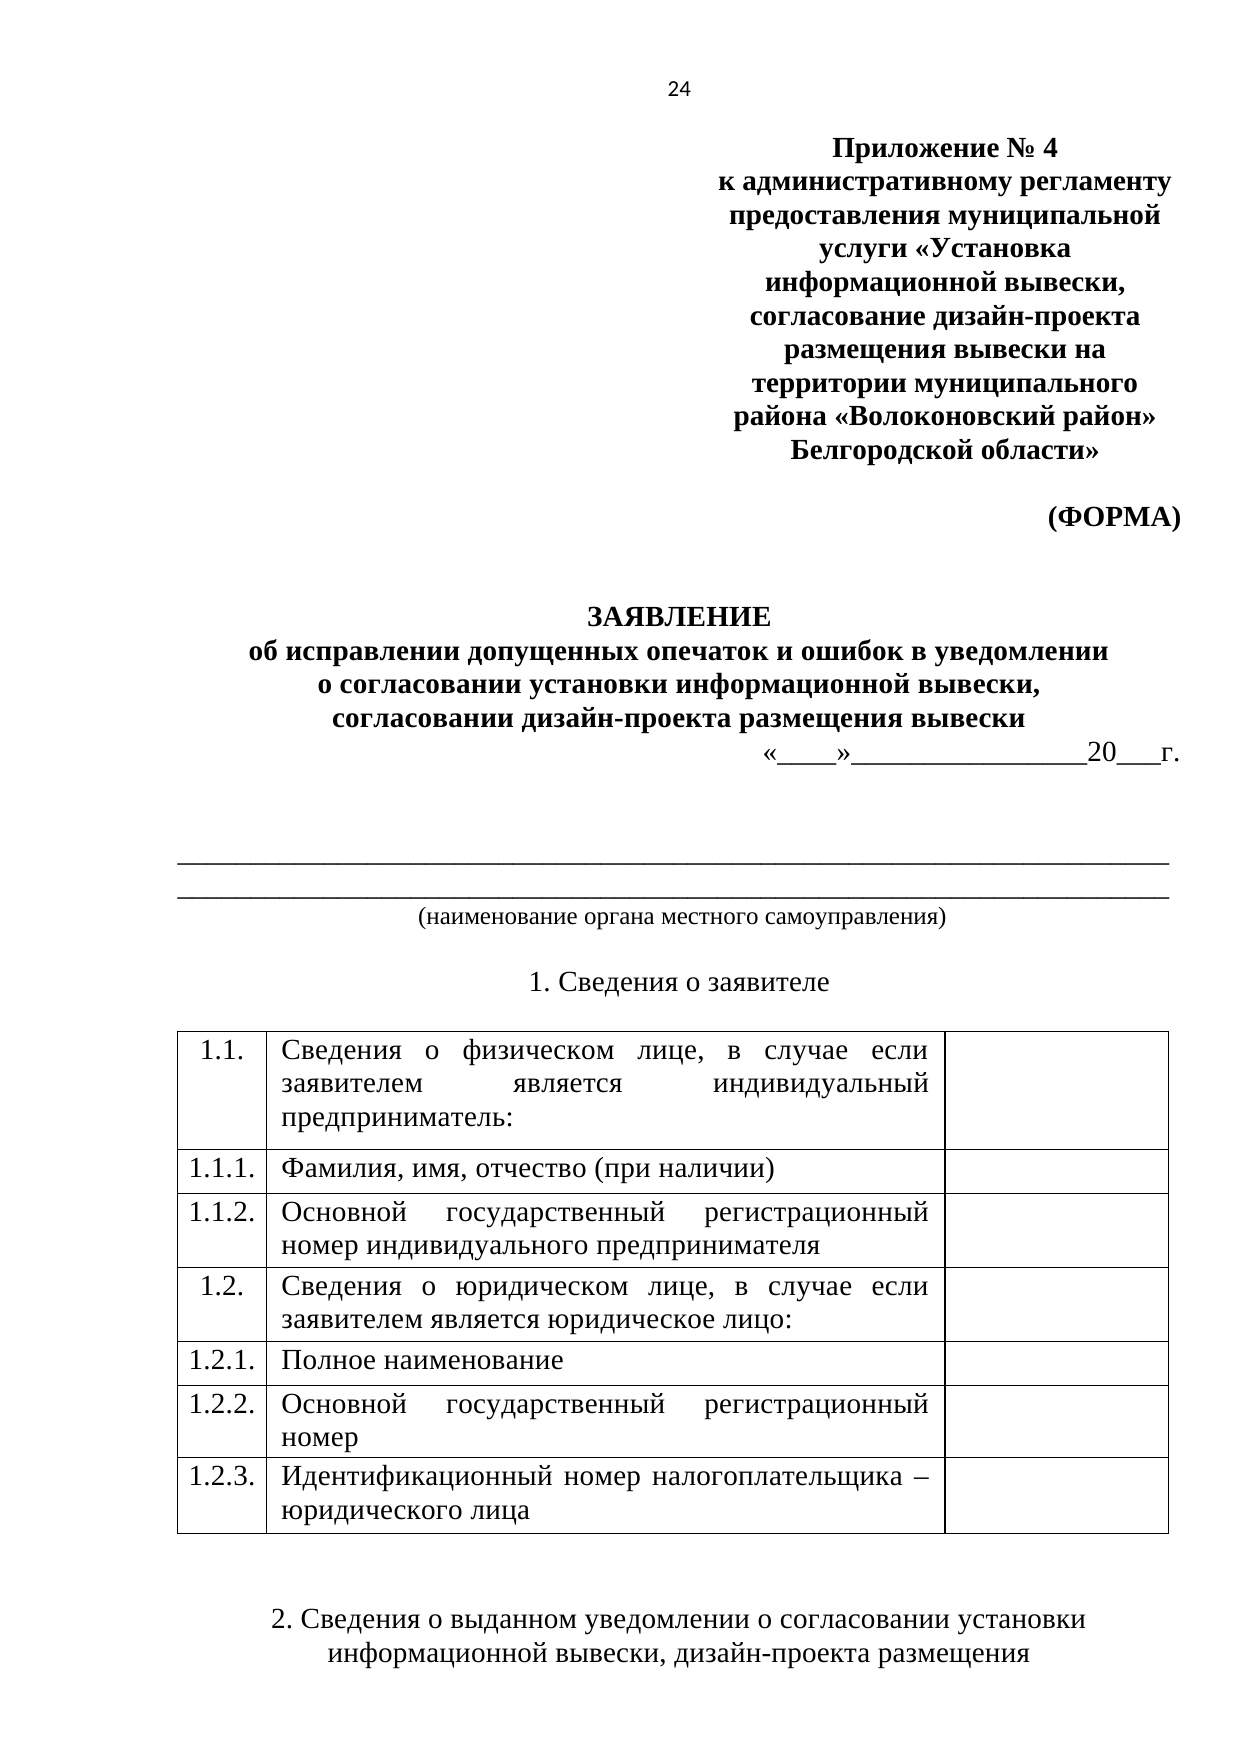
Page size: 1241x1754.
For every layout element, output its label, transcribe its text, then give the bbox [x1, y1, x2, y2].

table_cell [946, 1268, 1168, 1341]
table_header [946, 1032, 1168, 1149]
text предоставления муниципальной услуги «Установка информационной вывески, согласование дизайн-проекта размещения вывески на территории муниципального района «Волоконовский район» Белгородской области» [709, 197, 1181, 465]
table_cell 1.1.2. [178, 1194, 266, 1267]
text (наименование органа местного самоуправления) [177, 901, 1181, 930]
text к административному регламенту [709, 163, 1181, 197]
table_cell Основной государственный регистрационный номер индивидуального предпринимателя [267, 1194, 944, 1267]
table_cell 1.1.1. [178, 1150, 266, 1193]
text согласовании дизайн-проекта размещения вывески [177, 700, 1181, 734]
table_header 1.1. [178, 1032, 266, 1149]
text 2. Сведения о выданном уведомлении о согласовании установки информационной вывески, дизайн-проекта размещения [177, 1601, 1181, 1668]
table_cell 1.2.1. [178, 1342, 266, 1385]
table_cell Основной государственный регистрационный номер [267, 1386, 944, 1457]
table_cell [946, 1458, 1168, 1533]
text ________________________________________________________________________________________________________________________________________ [177, 834, 1181, 901]
table_cell [946, 1194, 1168, 1267]
text об исправлении допущенных опечаток и ошибок в уведомлении [177, 633, 1181, 667]
text ЗАЯВЛЕНИЕ [177, 599, 1181, 633]
text (ФОРМА) [196, 499, 1181, 532]
table_cell [946, 1386, 1168, 1457]
text «____»________________20___г. [177, 734, 1181, 767]
table_cell [946, 1150, 1168, 1193]
table_cell 1.2.2. [178, 1386, 266, 1457]
table_cell Фамилия, имя, отчество (при наличии) [267, 1150, 944, 1193]
text Приложение № 4 [709, 130, 1181, 163]
text о согласовании установки информационной вывески, [177, 667, 1181, 700]
table_cell 1.2. [178, 1268, 266, 1341]
table_cell [946, 1342, 1168, 1385]
table_header Сведения о физическом лице, в случае если заявителем является индивидуальный предприниматель: [267, 1032, 944, 1149]
table_cell 1.2.3. [178, 1458, 266, 1533]
table_cell Идентификационный номер налогоплательщика – юридического лица [267, 1458, 944, 1533]
table_cell Полное наименование [267, 1342, 944, 1385]
text 1. Сведения о заявителе [177, 964, 1181, 997]
table_cell Сведения о юридическом лице, в случае если заявителем является юридическое лицо: [267, 1268, 944, 1341]
